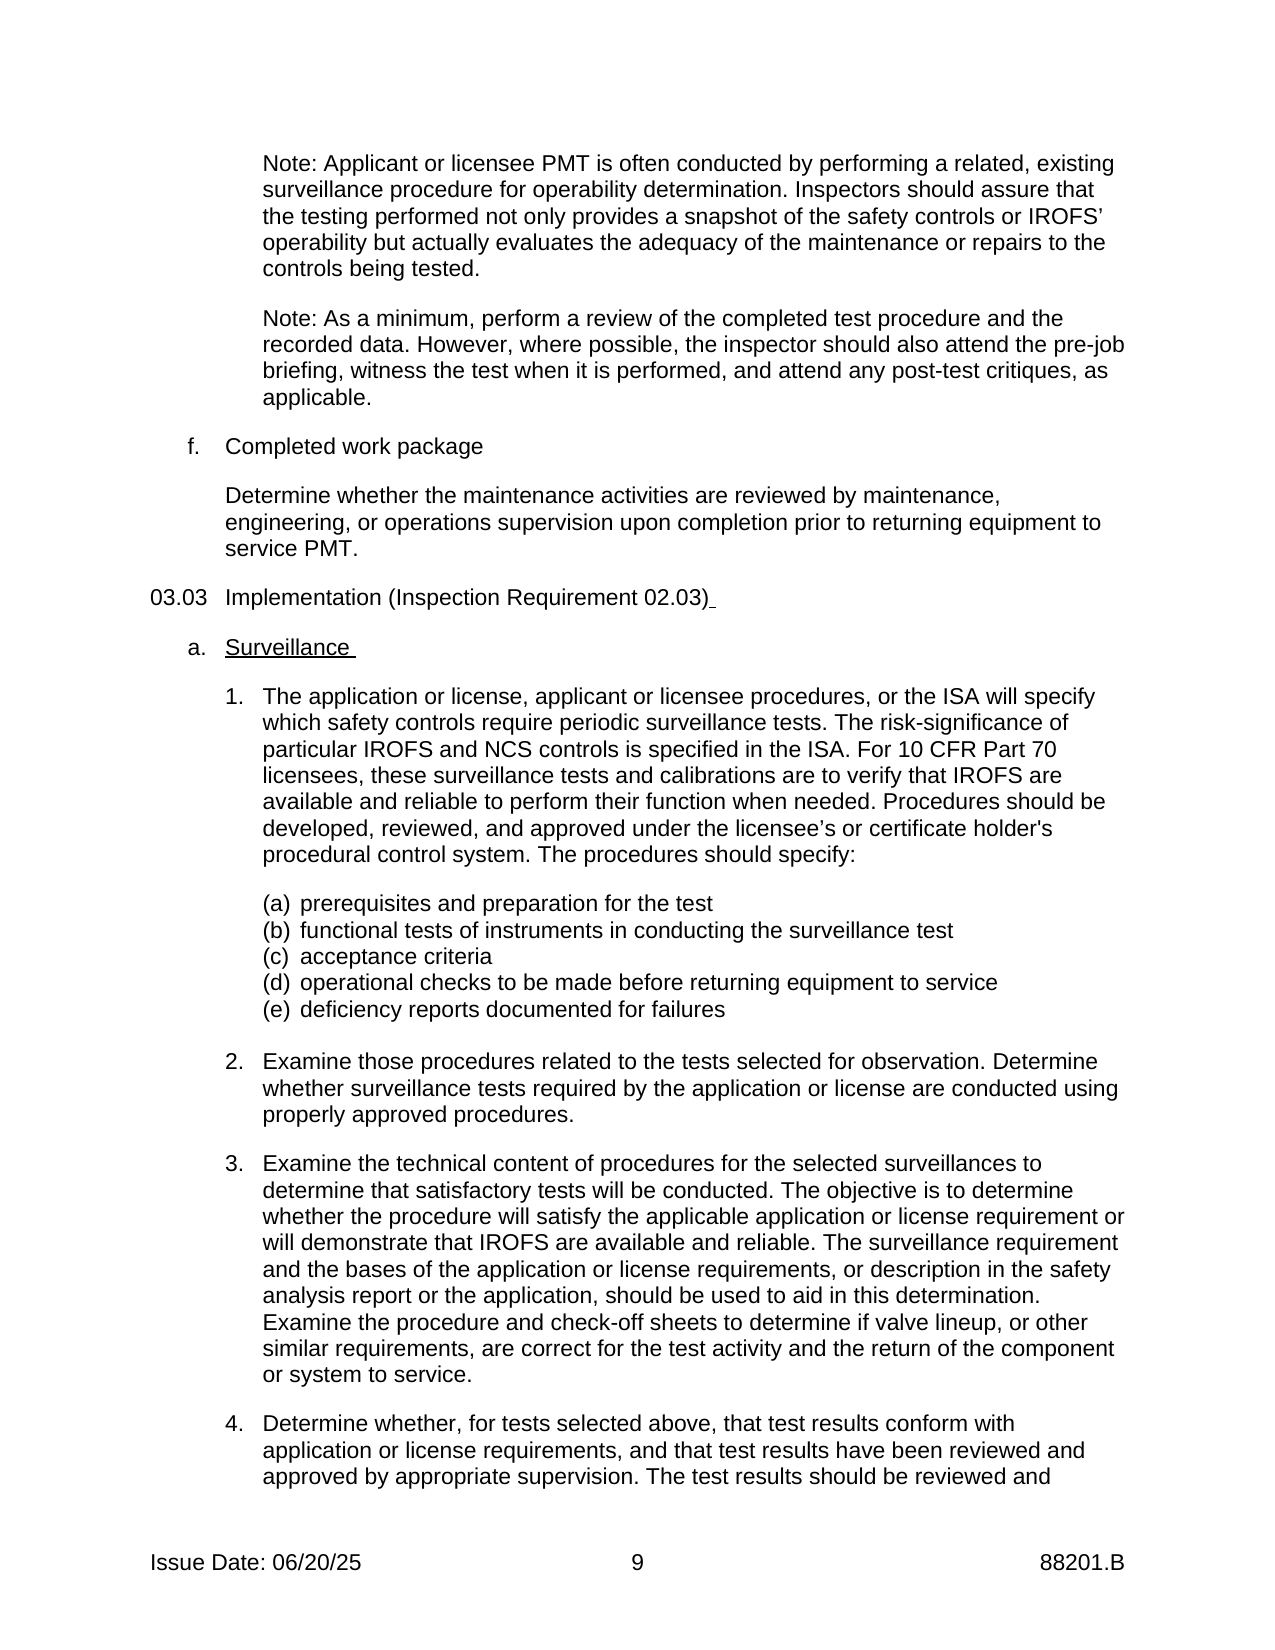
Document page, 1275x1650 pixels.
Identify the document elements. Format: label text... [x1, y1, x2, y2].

text Note: Applicant or licensee PMT is often conducted by performing a related, existing surveillance procedure for operability determination. Inspectors should assure that the testing performed not only provides a snapshot of the safety controls or IROFS’ operability but actually evaluates the adequacy of the maintenance or repairs to the controls being tested. [262, 150, 1125, 282]
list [225, 1410, 1125, 1489]
list Examine the technical content of procedures for the selected surveillances to determine that satisfactory tests will be conducted. The objective is to determine whether the procedure will satisfy the applicable application or license requirement or will demonstrate that IROFS are available and reliable. The surveillance requirement and the bases of the application or license requirements, or description in the safety analysis report or the application, should be used to aid in this determination. Examine the procedure and check-off sheets to determine if valve lineup, or other similar requirements, are correct for the test activity and the return of the component or system to service. [225, 1150, 1125, 1387]
list Surveillance [187, 633, 1125, 660]
subtitle 03.03 Implementation (Inspection Requirement 02.03) [150, 584, 1125, 611]
list operational checks to be made before returning equipment to service [262, 969, 1125, 996]
text Determine whether the maintenance activities are reviewed by maintenance, engineering, or operations supervision upon completion prior to returning equipment to service PMT. [225, 482, 1125, 561]
list prerequisites and preparation for the test [262, 890, 1125, 917]
list functional tests of instruments in conducting the surveillance test [262, 917, 1125, 943]
list Completed work package [187, 433, 1125, 459]
text Note: As a minimum, perform a review of the completed test procedure and the recorded data. However, where possible, the inspector should also attend the pre-job briefing, witness the test when it is performed, and attend any post-test critiques, as applicable. [262, 305, 1125, 410]
list Examine those procedures related to the tests selected for observation. Determine whether surveillance tests required by the application or license are conducted using properly approved procedures. [225, 1048, 1125, 1127]
list The application or license, applicant or licensee procedures, or the ISA will specify which safety controls require periodic surveillance tests. The risk-significance of particular IROFS and NCS controls is specified in the ISA. For 10 CFR Part 70 licensees, these surveillance tests and calibrations are to verify that IROFS are available and reliable to perform their function when needed. Procedures should be developed, reviewed, and approved under the licensee’s or certificate holder's procedural control system. The procedures should specify: [225, 683, 1125, 867]
list deficiency reports documented for failures [262, 996, 1125, 1022]
list acceptance criteria [262, 943, 1125, 969]
